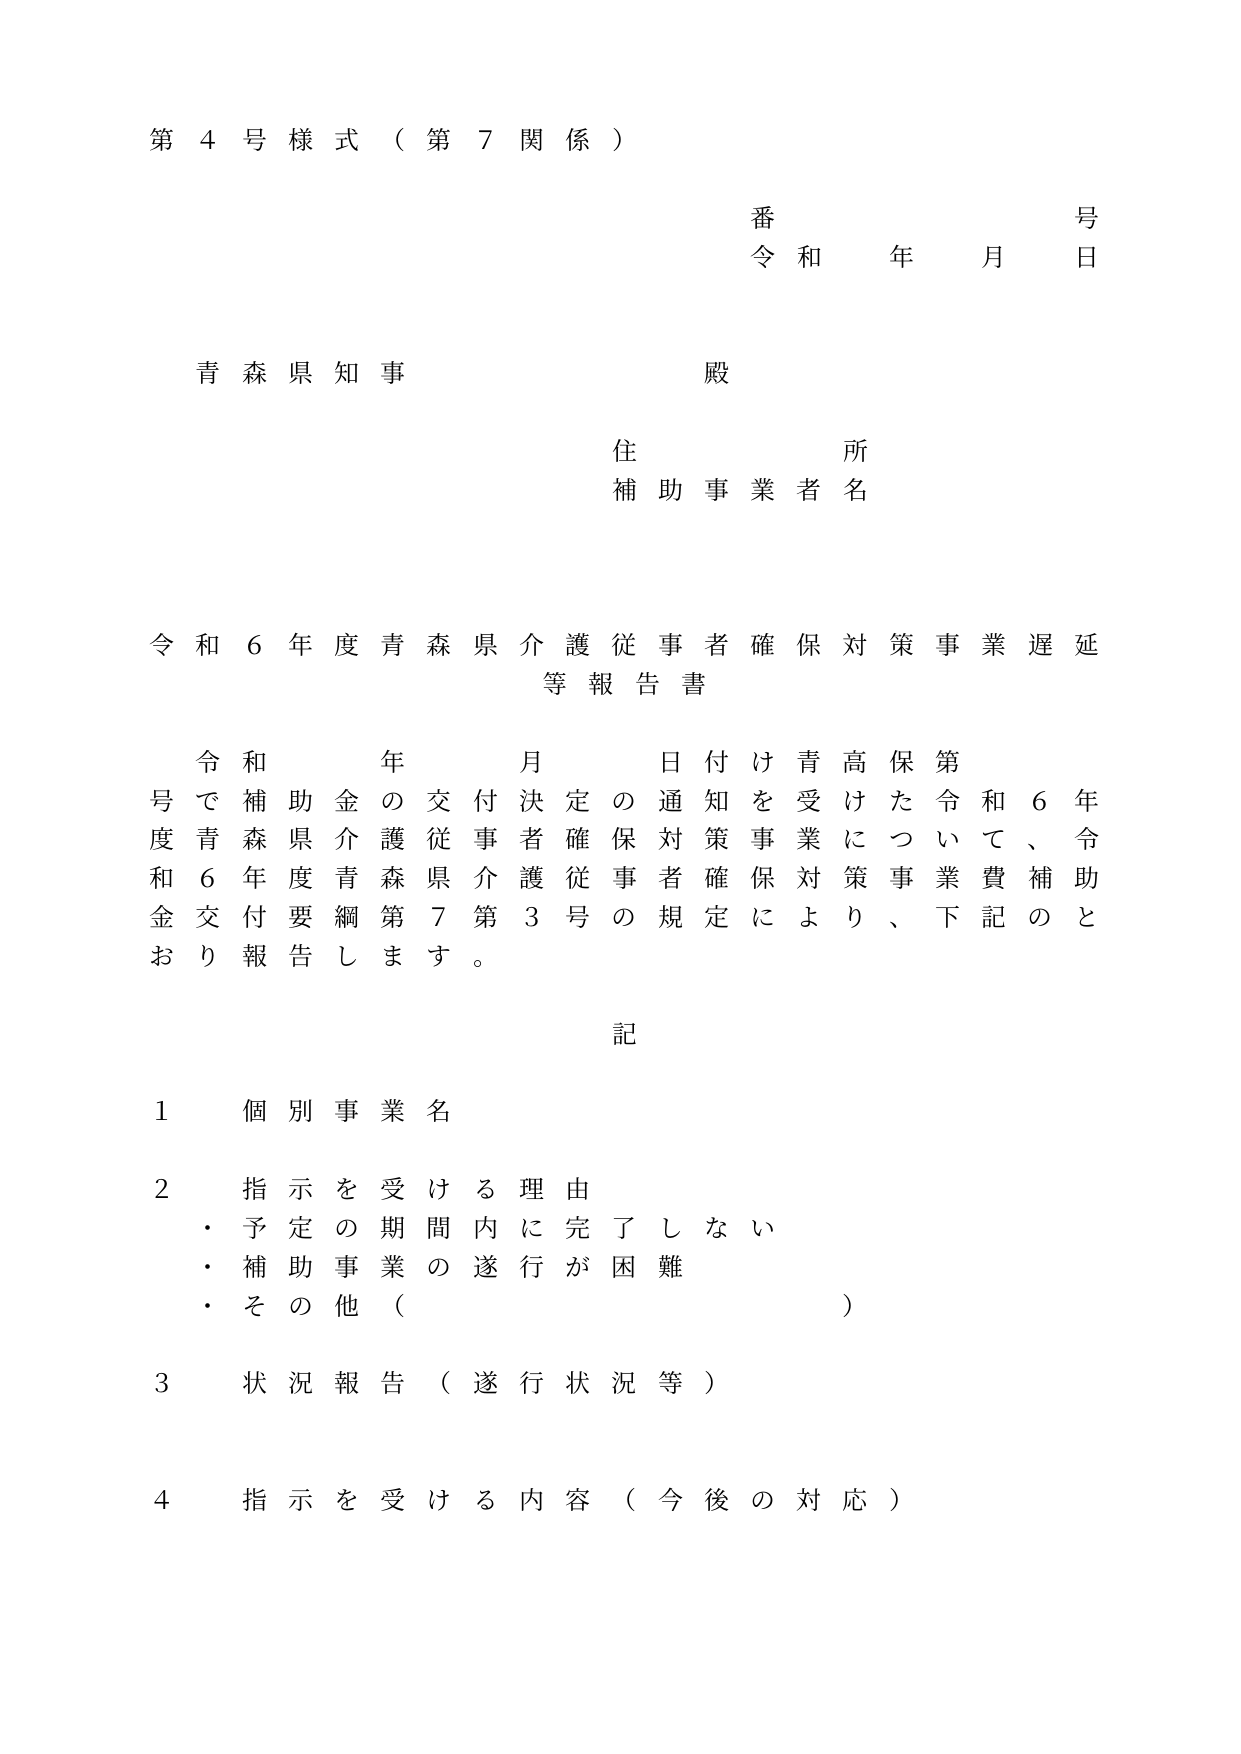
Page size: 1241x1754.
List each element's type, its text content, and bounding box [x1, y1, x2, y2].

text 番 号 [149, 158, 1121, 236]
text 記 [149, 1013, 1121, 1052]
text ２ 指示を受ける理由 [149, 1168, 1121, 1207]
text ４ 指示を受ける内容（今後の対応） [149, 1479, 1121, 1518]
text ３ 状況報告（遂行状況等） [149, 1363, 1121, 1401]
text 補助事業者名 [149, 469, 1121, 508]
text 第４号様式（第７関係） [149, 119, 1121, 158]
text ・その他（ ） [149, 1285, 1121, 1324]
text １ 個別事業名 [149, 1091, 1121, 1129]
text 青森県知事 殿 [174, 352, 1121, 391]
text 令和 年 月 日付け青高保第 号で補助金の交付決定の通知を受けた令和６年度青森県介護従事者確保対策事業について、令和６年度青森県介護従事者確保対策事業費補助金交付要綱第７第３号の規定により、下記のとおり報告します。 [149, 741, 1121, 974]
text ・予定の期間内に完了しない [149, 1207, 1121, 1246]
text 住 所 [149, 430, 1121, 469]
text 令和６年度青森県介護従事者確保対策事業遅延等報告書 [149, 624, 1121, 702]
text 令和 年 月 日 [149, 236, 1121, 275]
text ・補助事業の遂行が困難 [149, 1246, 1121, 1285]
